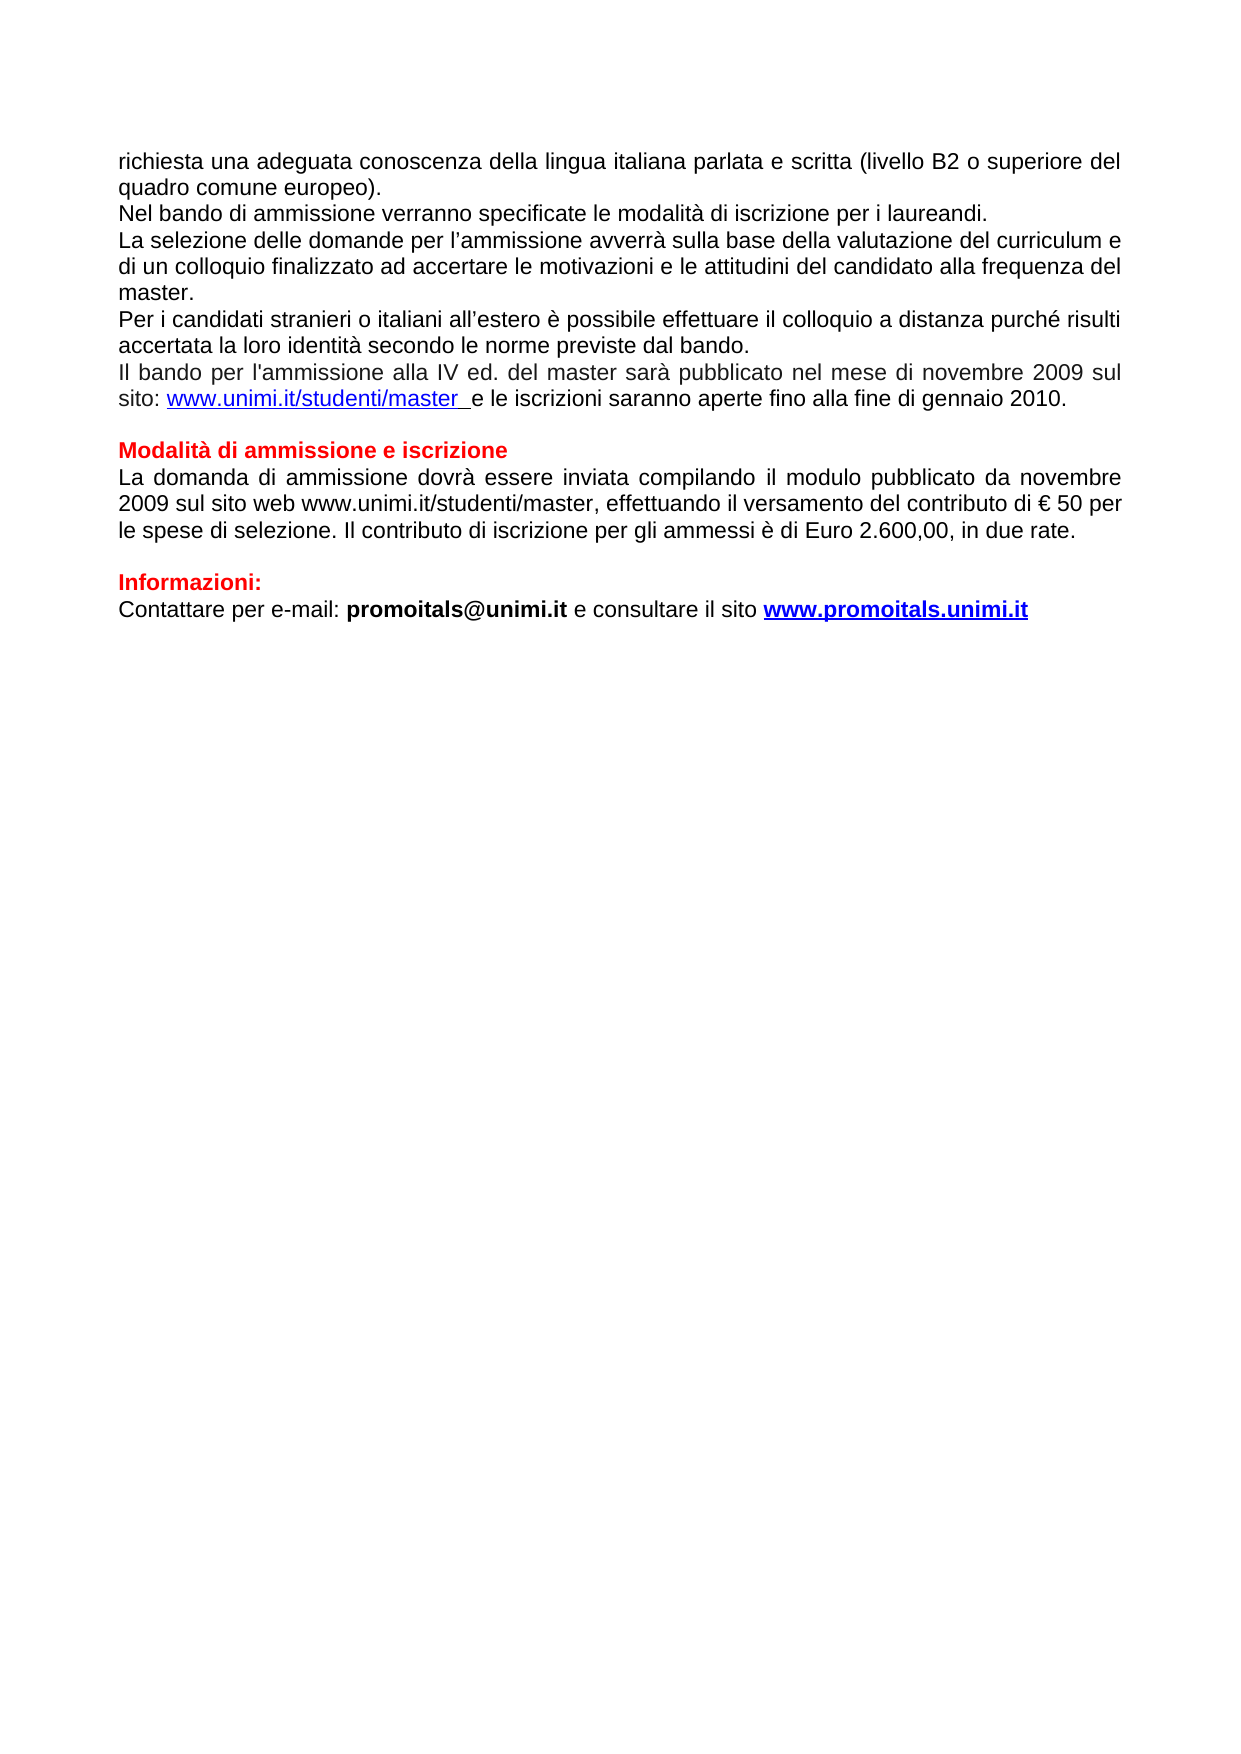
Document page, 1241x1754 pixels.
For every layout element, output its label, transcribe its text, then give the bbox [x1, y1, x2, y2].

text Nel bando di ammissione verranno specificate le modalità di iscrizione per i laureandi. [118, 200, 1122, 227]
text La domanda di ammissione dovrà essere inviata compilando il modulo pubblicato da novembre 2009 sul sito web www.unimi.it/studenti/master, effettuando il versamento del contributo di € 50 per le spese di selezione. Il contributo di iscrizione per gli ammessi è di Euro 2.600,00, in due rate. [118, 464, 1122, 543]
text Contattare per e-mail: promoitals@unimi.it e consultare il sito www.promoitals.unimi.it [118, 596, 1122, 622]
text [118, 148, 1122, 200]
text Informazioni: [118, 569, 1122, 596]
text La selezione delle domande per l’ammissione avverrà sulla base della valutazione del curriculum e di un colloquio finalizzato ad accertare le motivazioni e le attitudini del candidato alla frequenza del master. [118, 227, 1122, 306]
text Per i candidati stranieri o italiani all’estero è possibile effettuare il colloquio a distanza purché risulti accertata la loro identità secondo le norme previste dal bando. [118, 306, 1122, 358]
text Il bando per l'ammissione alla IV ed. del master sarà pubblicato nel mese di novembre 2009 sul sito: www.unimi.it/studenti/master e le iscrizioni saranno aperte fino alla fine di gennaio 2010. [118, 358, 1122, 411]
text Modalità di ammissione e iscrizione [118, 437, 1122, 464]
